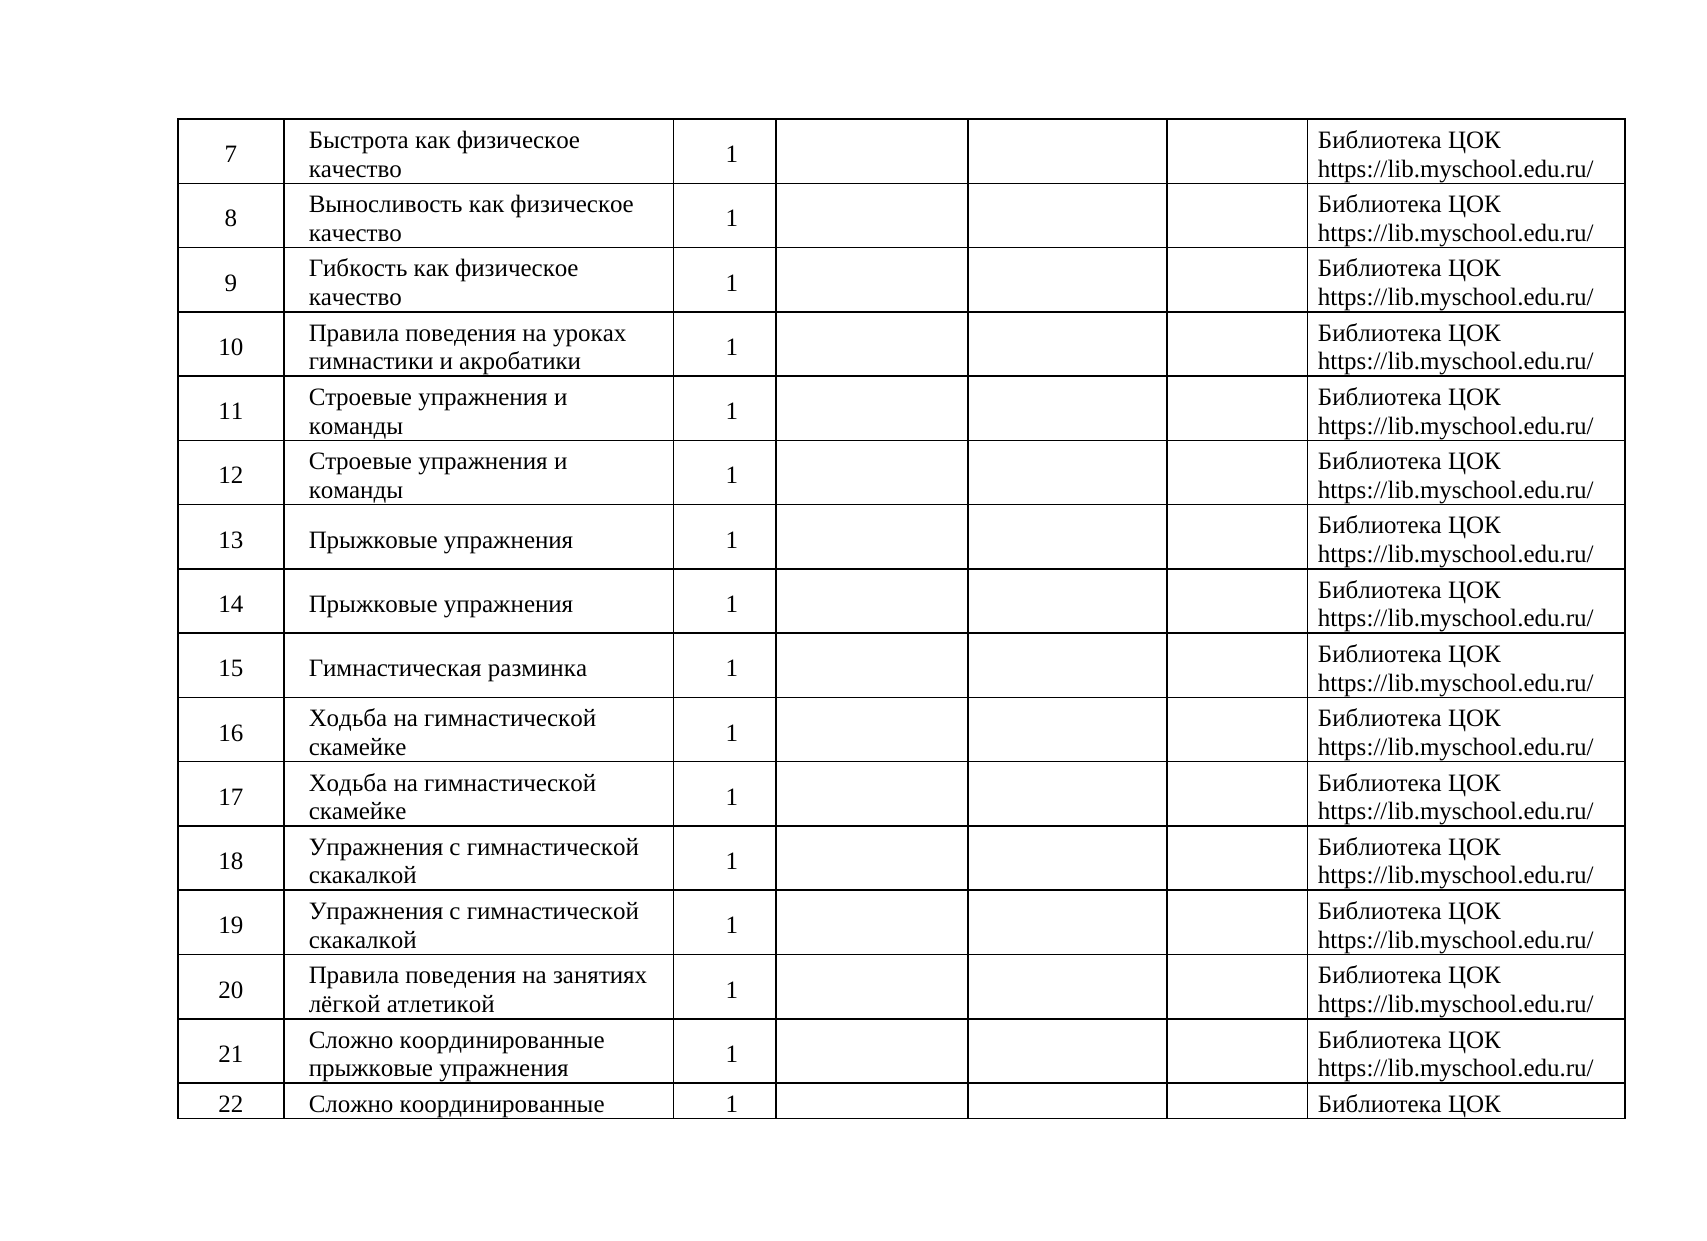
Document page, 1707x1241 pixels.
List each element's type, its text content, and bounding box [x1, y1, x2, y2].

table_cell Прыжковые упражнения [285, 505, 673, 568]
table_cell 1 [674, 441, 775, 504]
table_cell 12 [179, 441, 283, 504]
table_cell Гибкость как физическое качество [285, 248, 673, 311]
table_cell Упражнения с гимнастической скакалкой [285, 891, 673, 954]
table_cell [1168, 891, 1307, 954]
table_cell [777, 570, 967, 632]
table_cell [969, 634, 1166, 697]
table_cell 1 [674, 120, 775, 182]
table_cell [969, 313, 1166, 375]
table_cell Библиотека ЦОК https://lib.myschool.edu.ru/ [1308, 634, 1624, 697]
table_cell 1 [674, 570, 775, 632]
table_cell [777, 762, 967, 825]
table_cell 14 [179, 570, 283, 632]
table_cell 1 [674, 634, 775, 697]
table_cell Библиотека ЦОК https://lib.myschool.edu.ru/ [1308, 377, 1624, 439]
table_cell 1 [674, 762, 775, 825]
table_cell 20 [179, 955, 283, 1018]
table_cell 19 [179, 891, 283, 954]
table_cell [969, 827, 1166, 889]
table_cell 1 [674, 698, 775, 761]
table_cell [969, 377, 1166, 439]
table_cell 13 [179, 505, 283, 568]
table_cell Библиотека ЦОК https://lib.myschool.edu.ru/ [1308, 955, 1624, 1018]
table_cell [1168, 762, 1307, 825]
table_cell Библиотека ЦОК https://lib.myschool.edu.ru/ [1308, 441, 1624, 504]
table_cell Библиотека ЦОК https://lib.myschool.edu.ru/ [1308, 827, 1624, 889]
table_cell 10 [179, 313, 283, 375]
table_cell 21 [179, 1020, 283, 1082]
table_cell [777, 313, 967, 375]
table_cell [969, 184, 1166, 247]
table_cell [1168, 377, 1307, 439]
table_cell 16 [179, 698, 283, 761]
table_cell [1168, 827, 1307, 889]
table_cell Прыжковые упражнения [285, 570, 673, 632]
table_cell Библиотека ЦОК https://lib.myschool.edu.ru/ [1308, 891, 1624, 954]
table_cell [1168, 1020, 1307, 1082]
table_cell 1 [674, 184, 775, 247]
table_cell Библиотека ЦОК https://lib.myschool.edu.ru/ [1308, 505, 1624, 568]
table_cell Ходьба на гимнастической скамейке [285, 698, 673, 761]
table_cell Библиотека ЦОК https://lib.myschool.edu.ru/ [1308, 248, 1624, 311]
table_cell [1168, 698, 1307, 761]
table_cell [969, 570, 1166, 632]
table_cell [777, 441, 967, 504]
table_cell 1 [674, 955, 775, 1018]
table_cell 17 [179, 762, 283, 825]
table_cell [1308, 1084, 1624, 1118]
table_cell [1308, 184, 1624, 247]
table_cell [777, 184, 967, 247]
table_cell Правила поведения на уроках гимнастики и акробатики [285, 313, 673, 375]
table_cell 9 [179, 248, 283, 311]
table_cell 1 [674, 313, 775, 375]
table_cell [1168, 313, 1307, 375]
table_cell [1168, 634, 1307, 697]
table_cell 1 [674, 1020, 775, 1082]
table_cell Правила поведения на занятиях лёгкой атлетикой [285, 955, 673, 1018]
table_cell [1308, 120, 1624, 182]
table_cell 1 [674, 505, 775, 568]
table_cell 1 [674, 891, 775, 954]
table_cell [969, 1084, 1166, 1118]
table_cell [969, 698, 1166, 761]
table_cell 22 [179, 1084, 283, 1118]
table_cell Строевые упражнения и команды [285, 441, 673, 504]
table_cell [969, 1020, 1166, 1082]
table_cell 1 [674, 248, 775, 311]
table_cell 1 [674, 827, 775, 889]
table_cell [777, 248, 967, 311]
table_cell Ходьба на гимнастической скамейке [285, 762, 673, 825]
table_cell Строевые упражнения и команды [285, 377, 673, 439]
table_cell Библиотека ЦОК https://lib.myschool.edu.ru/ [1308, 762, 1624, 825]
table_cell [777, 891, 967, 954]
table_cell Библиотека ЦОК https://lib.myschool.edu.ru/ [1308, 698, 1624, 761]
table_cell 15 [179, 634, 283, 697]
table_cell [777, 827, 967, 889]
table_cell [969, 762, 1166, 825]
table_cell [777, 955, 967, 1018]
table_cell [1168, 441, 1307, 504]
table_cell [777, 505, 967, 568]
table_cell 7 [179, 120, 283, 182]
table_cell [777, 1020, 967, 1082]
table_cell [969, 120, 1166, 182]
table_cell 11 [179, 377, 283, 439]
table_cell [777, 120, 967, 182]
table_cell [969, 891, 1166, 954]
table_cell Быстрота как физическое качество [285, 120, 673, 182]
table_cell Библиотека ЦОК https://lib.myschool.edu.ru/ [1308, 313, 1624, 375]
table_cell [1168, 248, 1307, 311]
table_cell Упражнения с гимнастической скакалкой [285, 827, 673, 889]
table_cell [1168, 120, 1307, 182]
table_cell [969, 505, 1166, 568]
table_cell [285, 1084, 673, 1118]
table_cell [1308, 1020, 1624, 1082]
table_cell [1168, 1084, 1307, 1118]
table_cell [777, 634, 967, 697]
table_cell Библиотека ЦОК https://lib.myschool.edu.ru/ [1308, 570, 1624, 632]
table_cell [1168, 955, 1307, 1018]
table_cell [1168, 505, 1307, 568]
table_cell Сложно координированные прыжковые упражнения [285, 1020, 673, 1082]
table_cell 1 [674, 377, 775, 439]
table_cell 18 [179, 827, 283, 889]
table_cell [969, 248, 1166, 311]
table_cell [777, 698, 967, 761]
table_cell [969, 441, 1166, 504]
table_cell [777, 377, 967, 439]
table_cell Выносливость как физическое качество [285, 184, 673, 247]
table_cell 1 [674, 1084, 775, 1118]
table_cell 8 [179, 184, 283, 247]
table_cell [969, 955, 1166, 1018]
table_cell [1168, 570, 1307, 632]
table_cell [1168, 184, 1307, 247]
table_cell Гимнастическая разминка [285, 634, 673, 697]
table_cell [777, 1084, 967, 1118]
